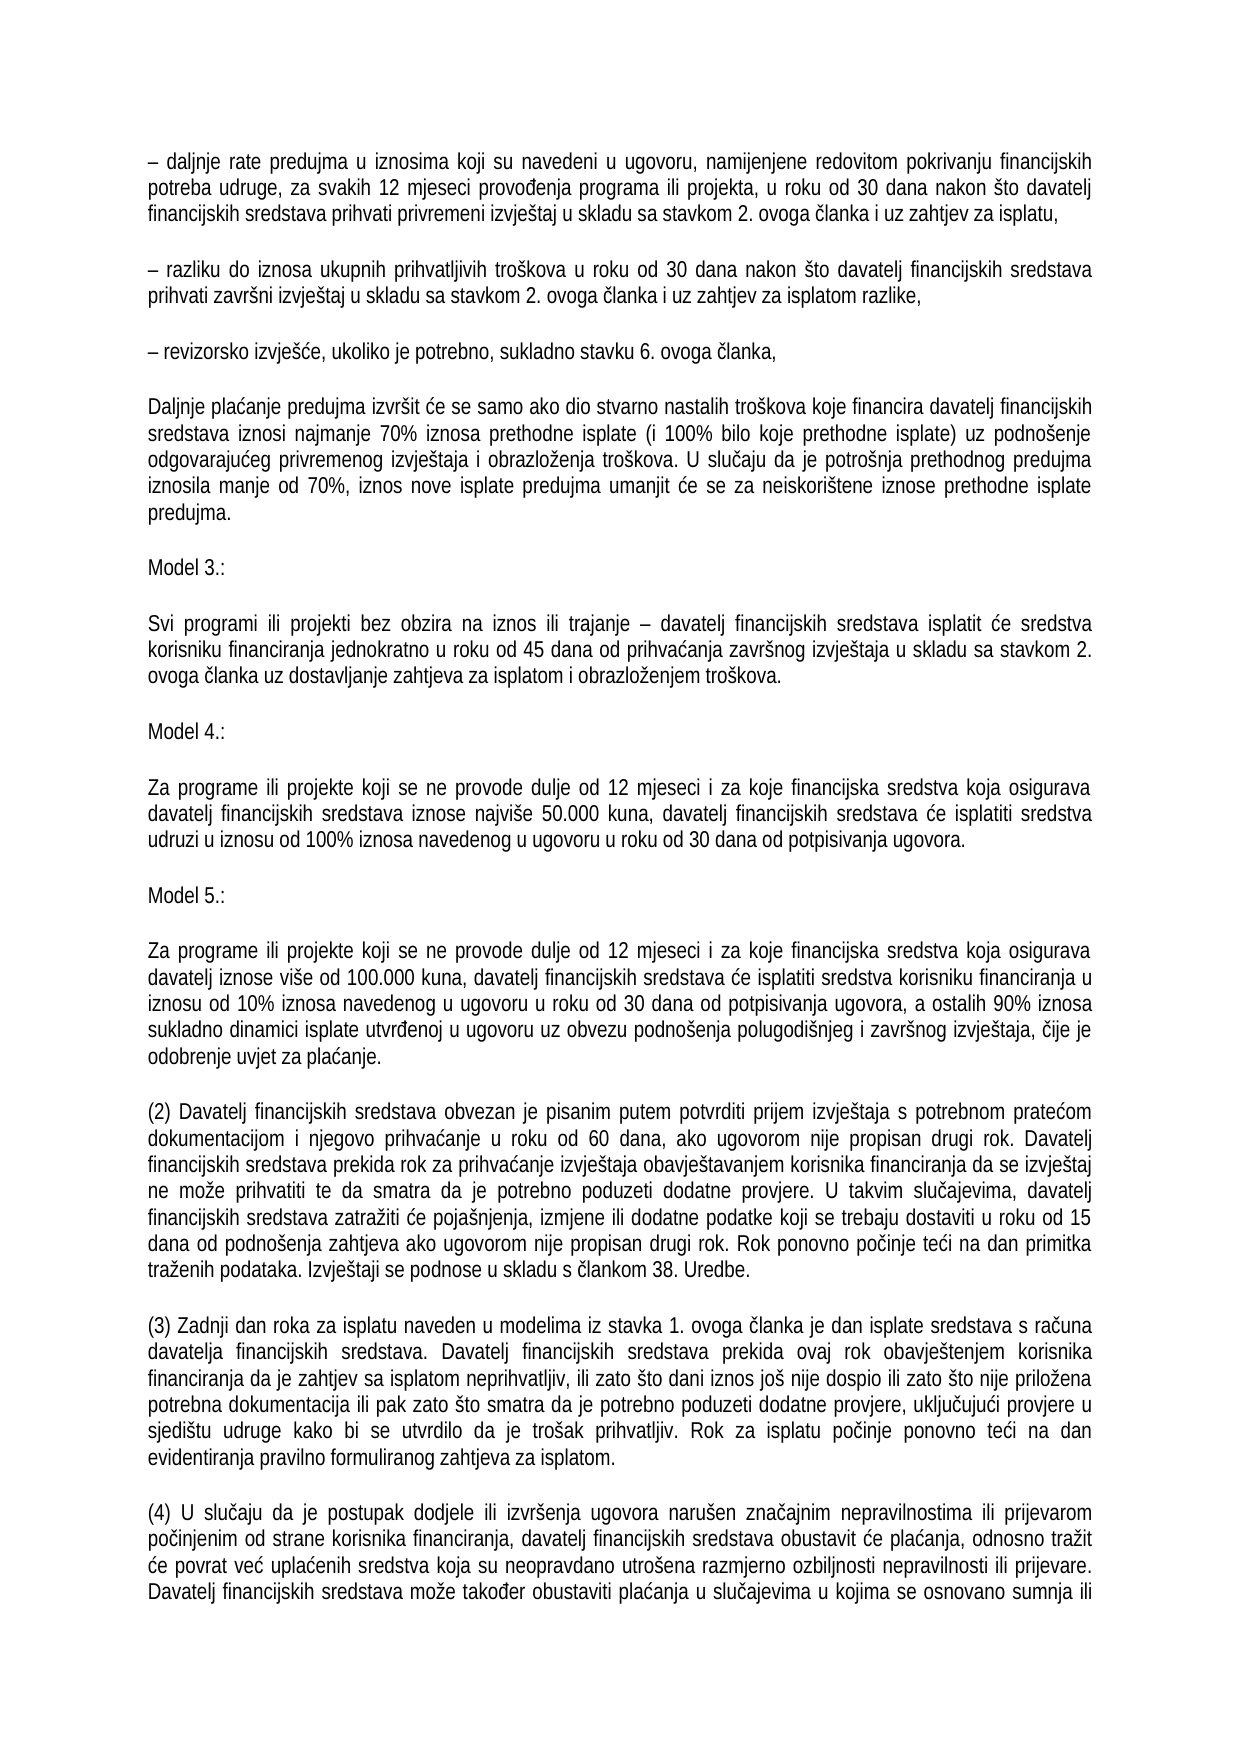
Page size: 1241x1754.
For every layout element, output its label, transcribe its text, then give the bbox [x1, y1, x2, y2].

text – razliku do iznosa ukupnih prihvatljivih troškova u roku od 30 dana nakon što davatelj financijskih sredstava prihvati završni izvještaj u skladu sa stavkom 2. ovoga članka i uz zahtjev za isplatom razlike, [148, 256, 1093, 308]
text Daljnje plaćanje predujma izvršit će se samo ako dio stvarno nastalih troškova koje financira davatelj financijskih sredstava iznosi najmanje 70% iznosa prethodne isplate (i 100% bilo koje prethodne isplate) uz podnošenje odgovarajućeg privremenog izvještaja i obrazloženja troškova. U slučaju da je potrošnja prethodnog predujma iznosila manje od 70%, iznos nove isplate predujma umanjit će se za neiskorištene iznose prethodne isplate predujma. [148, 393, 1093, 525]
text Za programe ili projekte koji se ne provode dulje od 12 mjeseci i za koje financijska sredstva koja osigurava davatelj financijskih sredstava iznose najviše 50.000 kuna, davatelj financijskih sredstava će isplatiti sredstva udruzi u iznosu od 100% iznosa navedenog u ugovoru u roku od 30 dana od potpisivanja ugovora. [148, 773, 1093, 852]
text Model 4.: [148, 718, 1093, 744]
text Model 5.: [148, 882, 1093, 908]
text Za programe ili projekte koji se ne provode dulje od 12 mjeseci i za koje financijska sredstva koja osigurava davatelj iznose više od 100.000 kuna, davatelj financijskih sredstava će isplatiti sredstva korisniku financiranja u iznosu od 10% iznosa navedenog u ugovoru u roku od 30 dana od potpisivanja ugovora, a ostalih 90% iznosa sukladno dinamici isplate utvrđenoj u ugovoru uz obvezu podnošenja polugodišnjeg i završnog izvještaja, čije je odobrenje uvjet za plaćanje. [148, 937, 1093, 1069]
text (3) Zadnji dan roka za isplatu naveden u modelima iz stavka 1. ovoga članka je dan isplate sredstava s računa davatelja financijskih sredstava. Davatelj financijskih sredstava prekida ovaj rok obavještenjem korisnika financiranja da je zahtjev sa isplatom neprihvatljiv, ili zato što dani iznos još nije dospio ili zato što nije priložena potrebna dokumentacija ili pak zato što smatra da je potrebno poduzeti dodatne provjere, uključujući provjere u sjedištu udruge kako bi se utvrdilo da je trošak prihvatljiv. Rok za isplatu počinje ponovno teći na dan evidentiranja pravilno formuliranog zahtjeva za isplatom. [148, 1312, 1093, 1470]
text Model 3.: [148, 554, 1093, 581]
text – revizorsko izvješće, ukoliko je potrebno, sukladno stavku 6. ovoga članka, [148, 338, 1093, 364]
text – daljnje rate predujma u iznosima koji su navedeni u ugovoru, namijenjene redovitom pokrivanju financijskih potreba udruge, za svakih 12 mjeseci provođenja programa ili projekta, u roku od 30 dana nakon što davatelj financijskih sredstava prihvati privremeni izvještaj u skladu sa stavkom 2. ovoga članka i uz zahtjev za isplatu, [148, 148, 1093, 227]
text Svi programi ili projekti bez obzira na iznos ili trajanje – davatelj financijskih sredstava isplatit će sredstva korisniku financiranja jednokratno u roku od 45 dana od prihvaćanja završnog izvještaja u skladu sa stavkom 2. ovoga članka uz dostavljanje zahtjeva za isplatom i obrazloženjem troškova. [148, 610, 1093, 689]
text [148, 1499, 1093, 1604]
text (2) Davatelj financijskih sredstava obvezan je pisanim putem potvrditi prijem izvještaja s potrebnom pratećom dokumentacijom i njegovo prihvaćanje u roku od 60 dana, ako ugovorom nije propisan drugi rok. Davatelj financijskih sredstava prekida rok za prihvaćanje izvještaja obavještavanjem korisnika financiranja da se izvještaj ne može prihvatiti te da smatra da je potrebno poduzeti dodatne provjere. U takvim slučajevima, davatelj financijskih sredstava zatražiti će pojašnjenja, izmjene ili dodatne podatke koji se trebaju dostaviti u roku od 15 dana od podnošenja zahtjeva ako ugovorom nije propisan drugi rok. Rok ponovno počinje teći na dan primitka traženih podataka. Izvještaji se podnose u skladu s člankom 38. Uredbe. [148, 1098, 1093, 1283]
